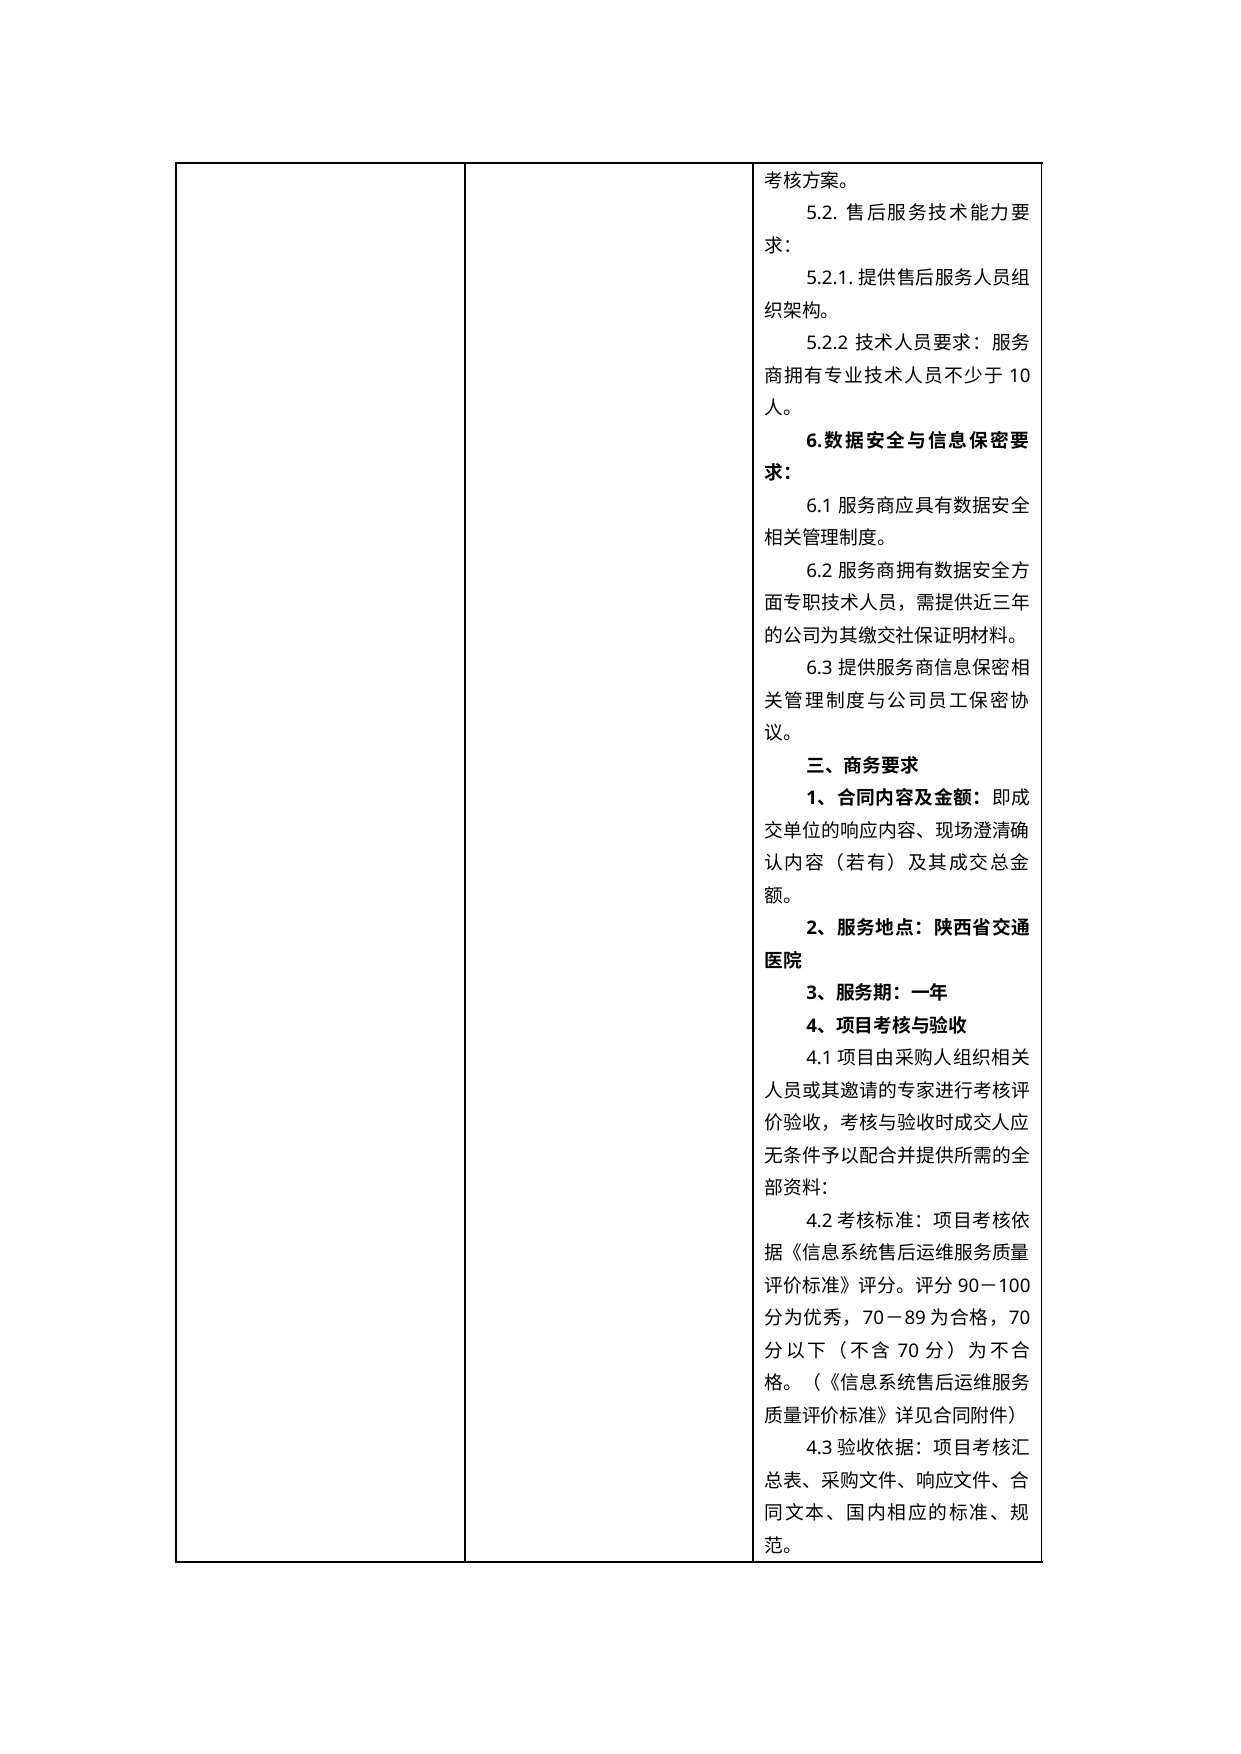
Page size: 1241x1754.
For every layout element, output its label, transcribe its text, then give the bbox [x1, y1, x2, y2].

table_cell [754, 164, 1041, 1561]
table_cell [466, 164, 752, 1561]
table_cell 1 [177, 164, 464, 1561]
